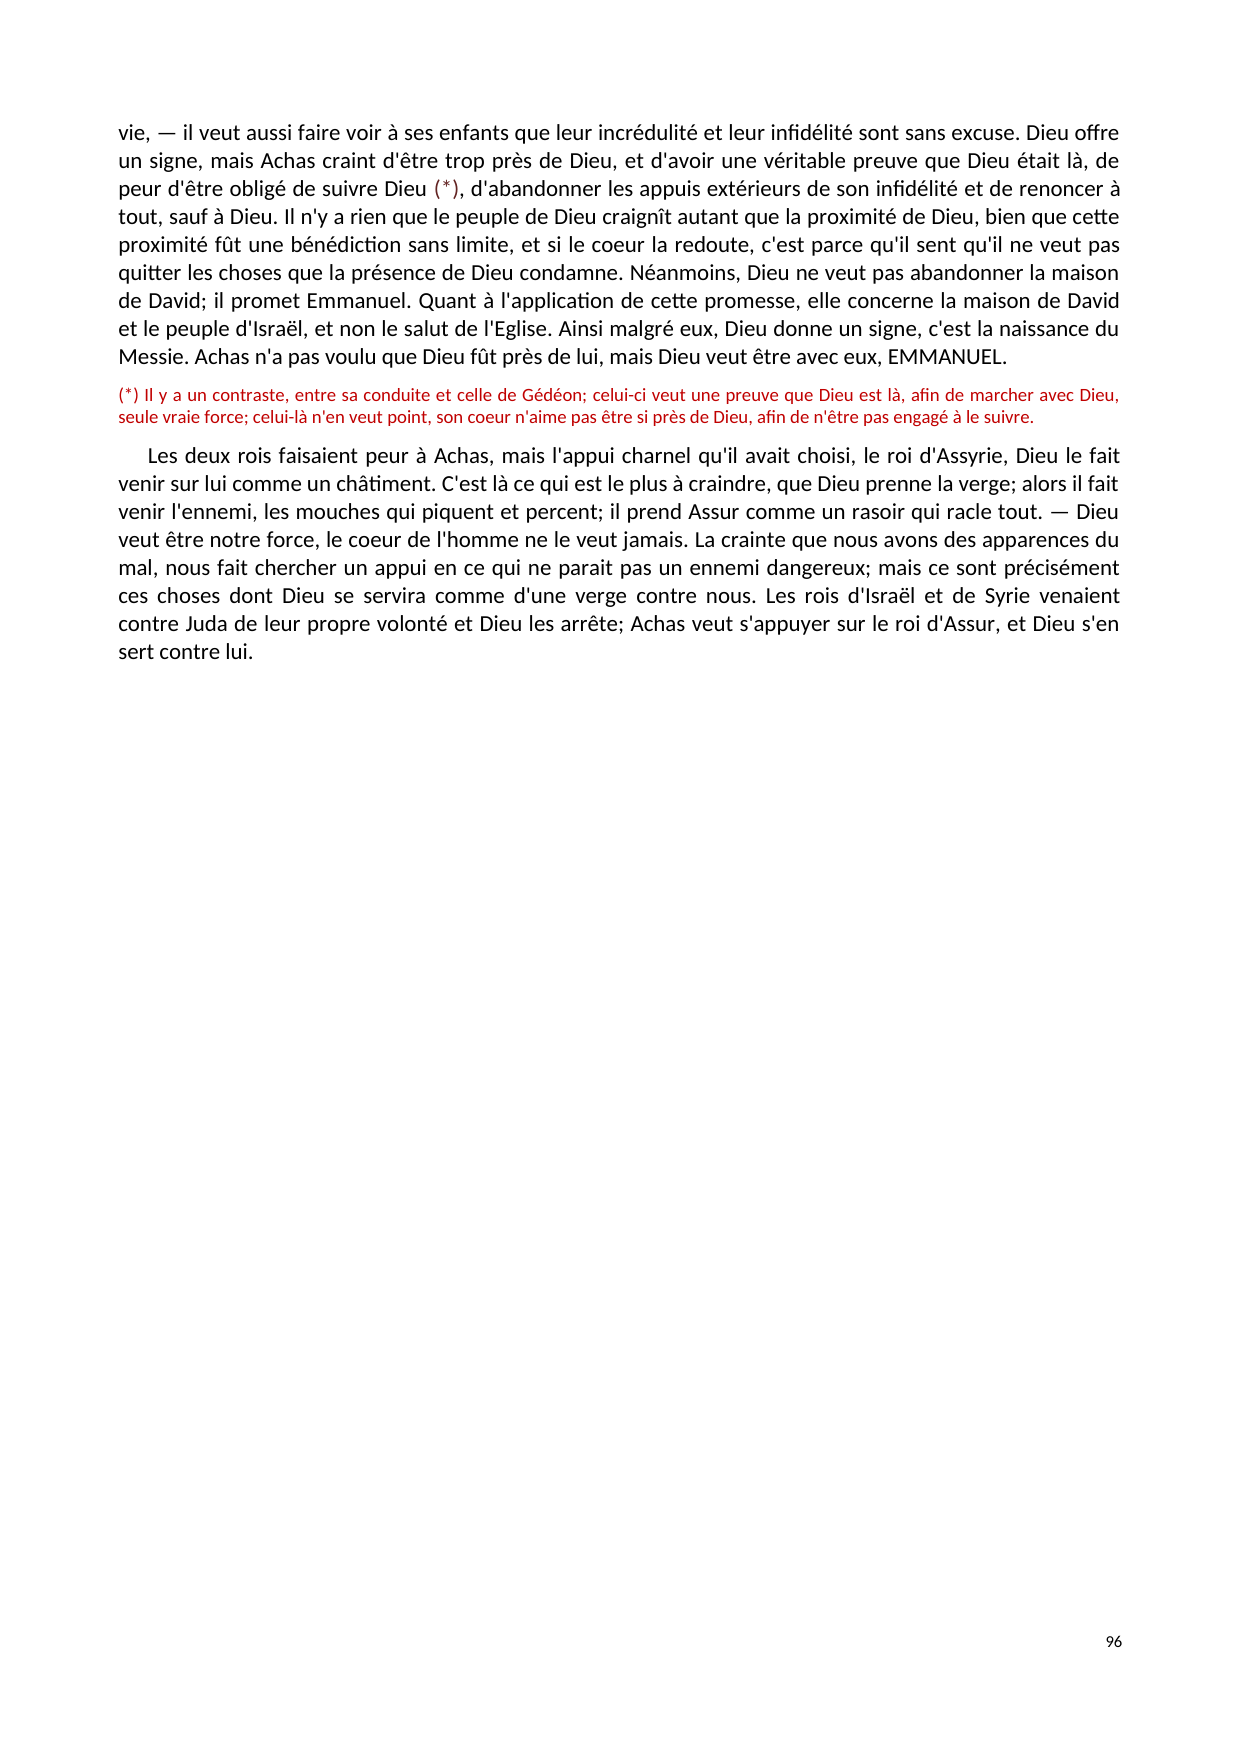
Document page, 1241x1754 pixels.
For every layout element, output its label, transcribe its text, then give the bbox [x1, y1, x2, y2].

text (*) Il y a un contraste, entre sa conduite et celle de Gédéon; celui-ci veut une preuve que Dieu est là, afin de marcher avec Dieu, seule vraie force; celui-là n'en veut point, son coeur n'aime pas être si près de Dieu, afin de n'être pas engagé à le suivre. [118, 383, 1122, 429]
text Les deux rois faisaient peur à Achas, mais l'appui charnel qu'il avait choisi, le roi d'Assyrie, Dieu le fait venir sur lui comme un châtiment. C'est là ce qui est le plus à craindre, que Dieu prenne la verge; alors il fait venir l'ennemi, les mouches qui piquent et percent; il prend Assur comme un rasoir qui racle tout. — Dieu veut être notre force, le coeur de l'homme ne le veut jamais. La crainte que nous avons des apparences du mal, nous fait chercher un appui en ce qui ne parait pas un ennemi dangereux; mais ce sont précisément ces choses dont Dieu se servira comme d'une verge contre nous. Les rois d'Israël et de Syrie venaient contre Juda de leur propre volonté et Dieu les arrête; Achas veut s'appuyer sur le roi d'Assur, et Dieu s'en sert contre lui. [118, 441, 1122, 665]
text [118, 118, 1122, 370]
